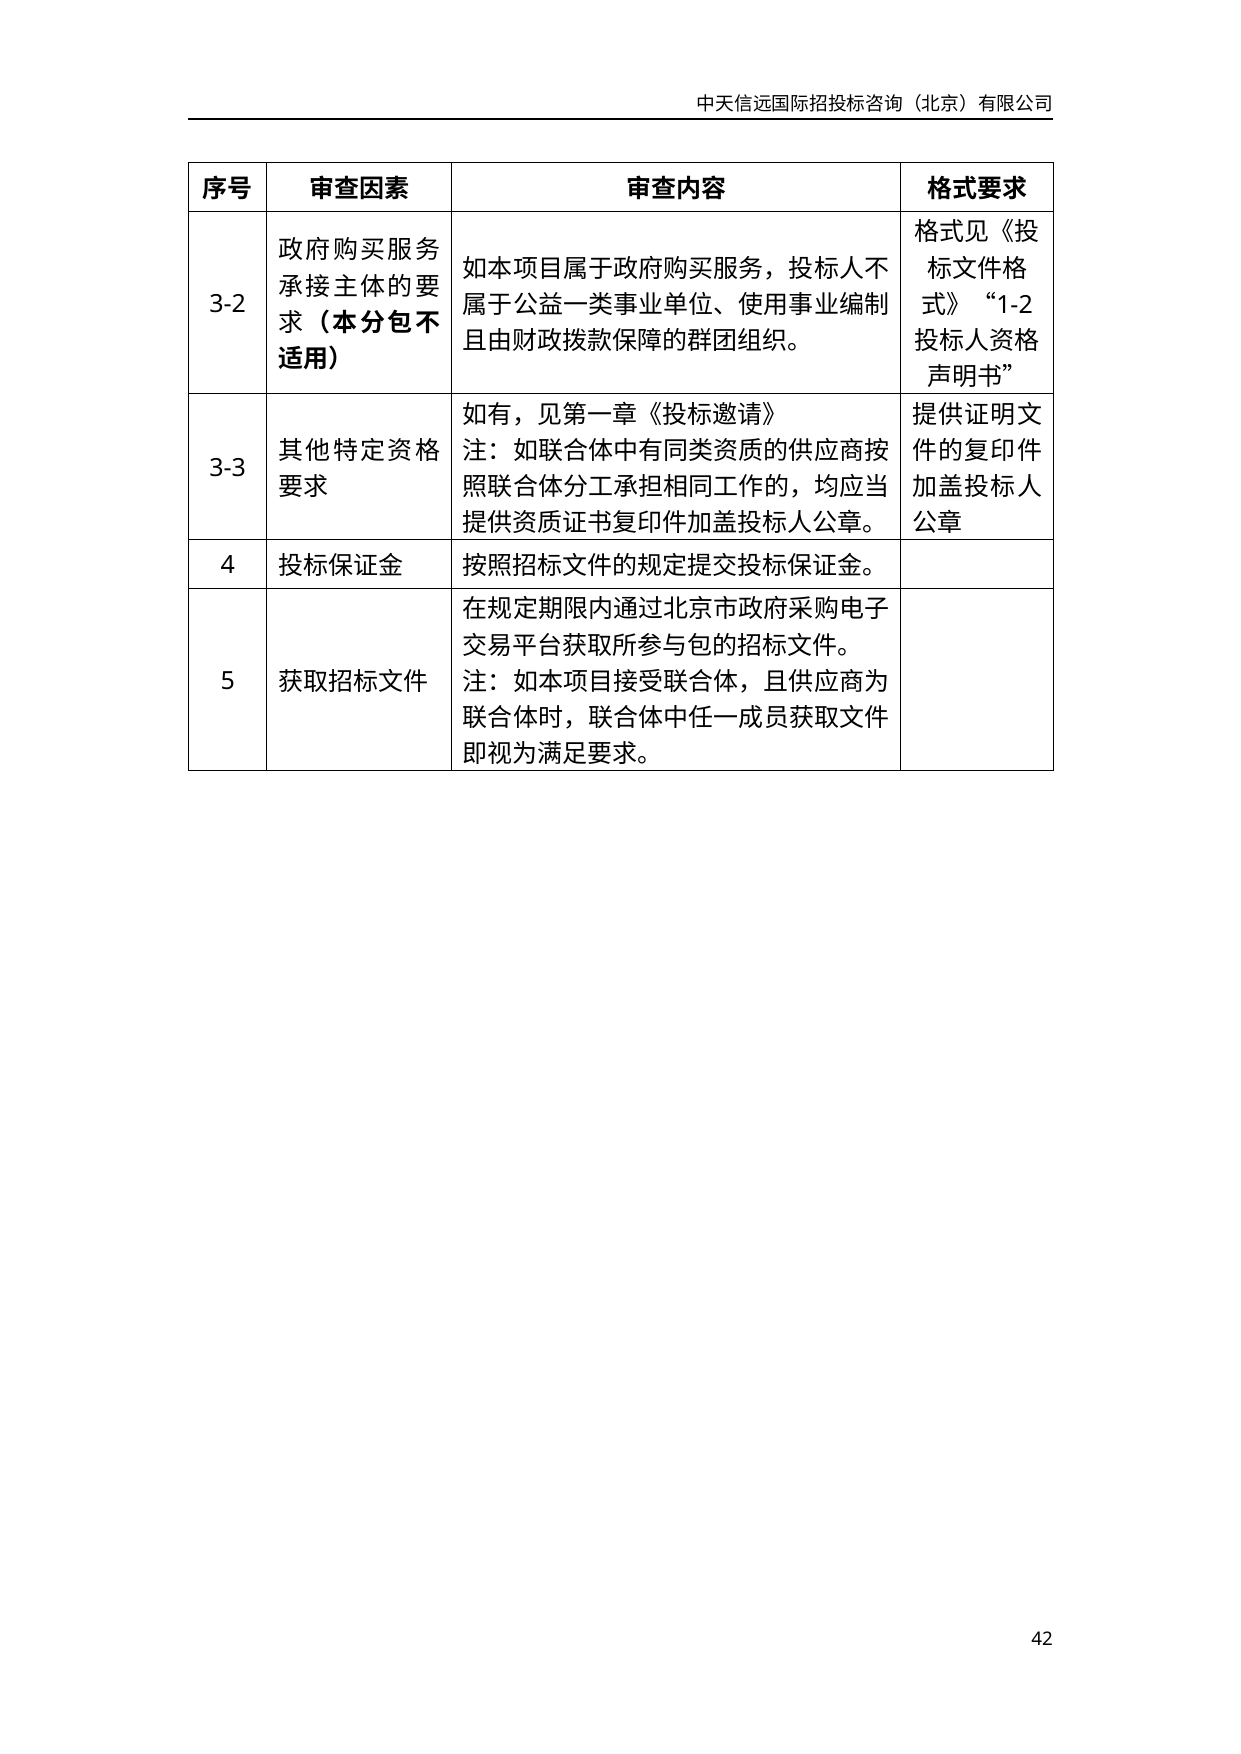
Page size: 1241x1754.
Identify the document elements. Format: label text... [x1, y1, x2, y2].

table_header 审查因素 [267, 163, 451, 211]
table_cell 政府购买服务承接主体的要求（本分包不适用） [267, 212, 451, 393]
table_cell 提供证明文件的复印件加盖投标人公章 [901, 394, 1053, 539]
table_cell 在规定期限内通过北京市政府采购电子交易平台获取所参与包的招标文件。 注：如本项目接受联合体，且供应商为联合体时，联合体中任一成员获取文件即视为满足要求。 [452, 589, 900, 770]
table_cell [901, 589, 1053, 770]
table_header 审查内容 [452, 163, 900, 211]
table_cell 按照招标文件的规定提交投标保证金。 [452, 540, 900, 588]
table_cell 如本项目属于政府购买服务，投标人不属于公益一类事业单位、使用事业编制且由财政拨款保障的群团组织。 [452, 212, 900, 393]
table_cell 投标保证金 [267, 540, 451, 588]
table_header 序号 [189, 163, 266, 211]
table_cell [901, 540, 1053, 588]
table_cell 3-3 [189, 394, 266, 539]
table_cell 获取招标文件 [267, 589, 451, 770]
table_cell 4 [189, 540, 266, 588]
table_cell 3-2 [189, 212, 266, 393]
table_cell 其他特定资格要求 [267, 394, 451, 539]
table_cell 如有，见第一章《投标邀请》 注：如联合体中有同类资质的供应商按照联合体分工承担相同工作的，均应当提供资质证书复印件加盖投标人公章。 [452, 394, 900, 539]
table_cell 5 [189, 589, 266, 770]
table_header 格式要求 [901, 163, 1053, 211]
table_cell 格式见《投标文件格式》“1-2 投标人资格声明书” [901, 212, 1053, 393]
